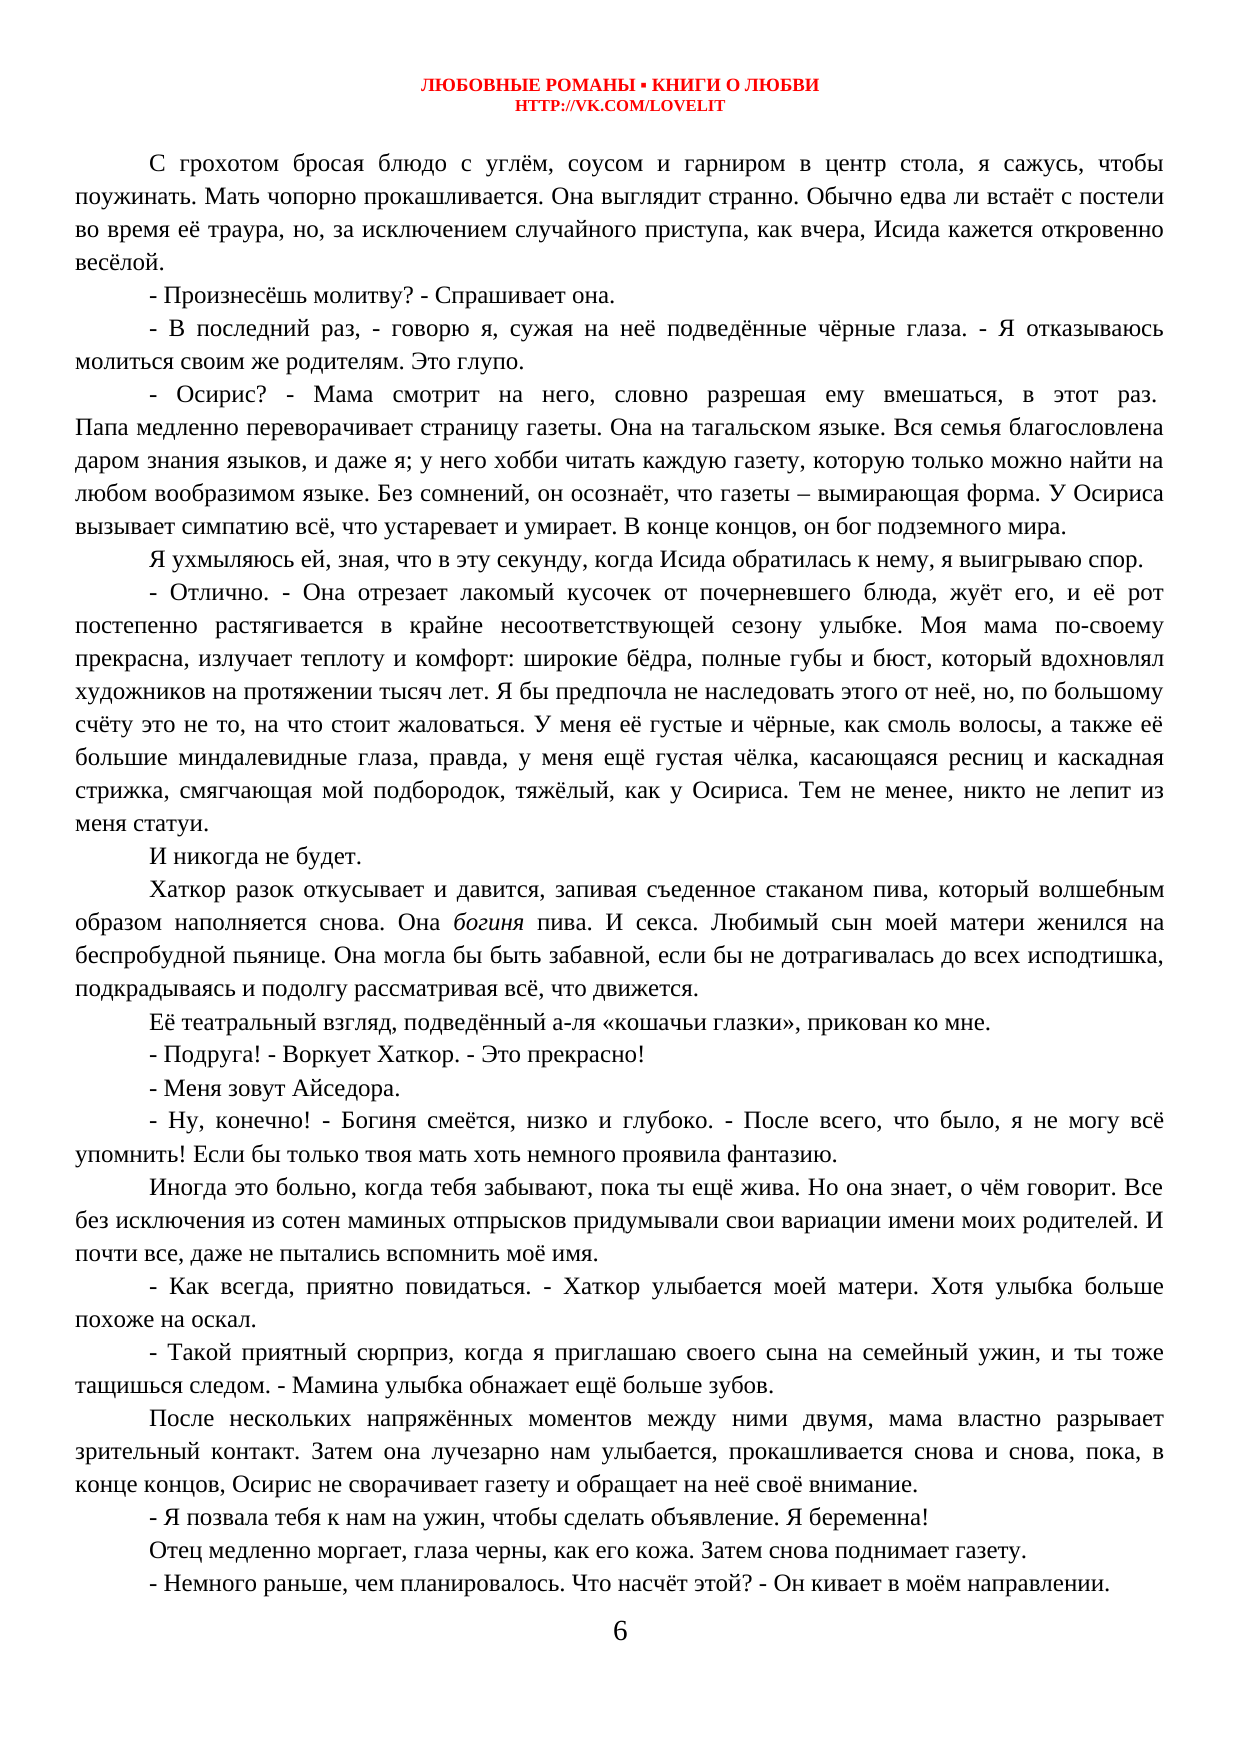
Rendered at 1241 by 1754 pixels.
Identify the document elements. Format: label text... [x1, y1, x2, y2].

text Хаткор разок откусывает и давится, запивая съеденное стаканом пива, который волшебным образом наполняется снова. Она богиня пива. И секса. Любимый сын моей матери женился на беспробудной пьянице. Она могла бы быть забавной, если бы не дотрагивалась до всех исподтишка, подкрадываясь и подолгу рассматривая всё, что движется. [75, 874, 1165, 1002]
text С грохотом бросая блюдо с углём, соусом и гарниром в центр стола, я сажусь, чтобы поужинать. Мать чопорно прокашливается. Она выглядит странно. Обычно едва ли встаёт с постели во время её траура, но, за исключением случайного приступа, как вчера, Исида кажется откровенно весёлой. [75, 148, 1165, 276]
text - Произнесёшь молитву? - Спрашивает она. [75, 280, 1165, 309]
text После нескольких напряжённых моментов между ними двумя, мама властно разрывает зрительный контакт. Затем она лучезарно нам улыбается, прокашливается снова и снова, пока, в конце концов, Осирис не сворачивает газету и обращает на неё своё внимание. [75, 1403, 1165, 1498]
text Иногда это больно, когда тебя забывают, пока ты ещё жива. Но она знает, о чём говорит. Все без исключения из сотен маминых отпрысков придумывали свои вариации имени моих родителей. И почти все, даже не пытались вспомнить моё имя. [75, 1172, 1165, 1266]
text Я ухмыляюсь ей, зная, что в эту секунду, когда Исида обратилась к нему, я выигрываю спор. [75, 544, 1165, 573]
text - Меня зовут Айседора. [75, 1073, 1165, 1101]
text - Отлично. - Она отрезает лакомый кусочек от почерневшего блюда, жуёт его, и её рот постепенно растягивается в крайне несоответствующей сезону улыбке. Моя мама по-своему прекрасна, излучает теплоту и комфорт: широкие бёдра, полные губы и бюст, который вдохновлял художников на протяжении тысяч лет. Я бы предпочла не наследовать этого от неё, но, по большому счёту это не то, на что стоит жаловаться. У меня её густые и чёрные, как смоль волосы, а также её большие миндалевидные глаза, правда, у меня ещё густая чёлка, касающаяся ресниц и каскадная стрижка, смягчающая мой подбородок, тяжёлый, как у Осириса. Тем не менее, никто не лепит из меня статуи. [75, 577, 1165, 837]
text - Как всегда, приятно повидаться. - Хаткор улыбается моей матери. Хотя улыбка больше похоже на оскал. [75, 1271, 1165, 1332]
text - Ну, конечно! - Богиня смеётся, низко и глубоко. - После всего, что было, я не могу всё упомнить! Если бы только твоя мать хоть немного проявила фантазию. [75, 1106, 1165, 1167]
text Её театральный взгляд, подведённый а-ля «кошачьи глазки», прикован ко мне. [75, 1007, 1165, 1035]
text - Немного раньше, чем планировалось. Что насчёт этой? - Он кивает в моём направлении. [75, 1568, 1165, 1597]
text Отец медленно моргает, глаза черны, как его кожа. Затем снова поднимает газету. [75, 1535, 1165, 1564]
text И никогда не будет. [75, 841, 1165, 870]
text - Подруга! - Воркует Хаткор. - Это прекрасно! [75, 1039, 1165, 1068]
text - Такой приятный сюрприз, когда я приглашаю своего сына на семейный ужин, и ты тоже тащишься следом. - Мамина улыбка обнажает ещё больше зубов. [75, 1337, 1165, 1398]
text - Осирис? - Мама смотрит на него, словно разрешая ему вмешаться, в этот раз. Папа медленно переворачивает страницу газеты. Она на тагальском языке. Вся семья благословлена даром знания языков, и даже я; у него хобби читать каждую газету, которую только можно найти на любом вообразимом языке. Без сомнений, он осознаёт, что газеты – вымирающая форма. У Осириса вызывает симпатию всё, что устаревает и умирает. В конце концов, он бог подземного мира. [75, 379, 1165, 540]
text - В последний раз, - говорю я, сужая на неё подведённые чёрные глаза. - Я отказываюсь молиться своим же родителям. Это глупо. [75, 313, 1165, 375]
text - Я позвала тебя к нам на ужин, чтобы сделать объявление. Я беременна! [75, 1502, 1165, 1531]
